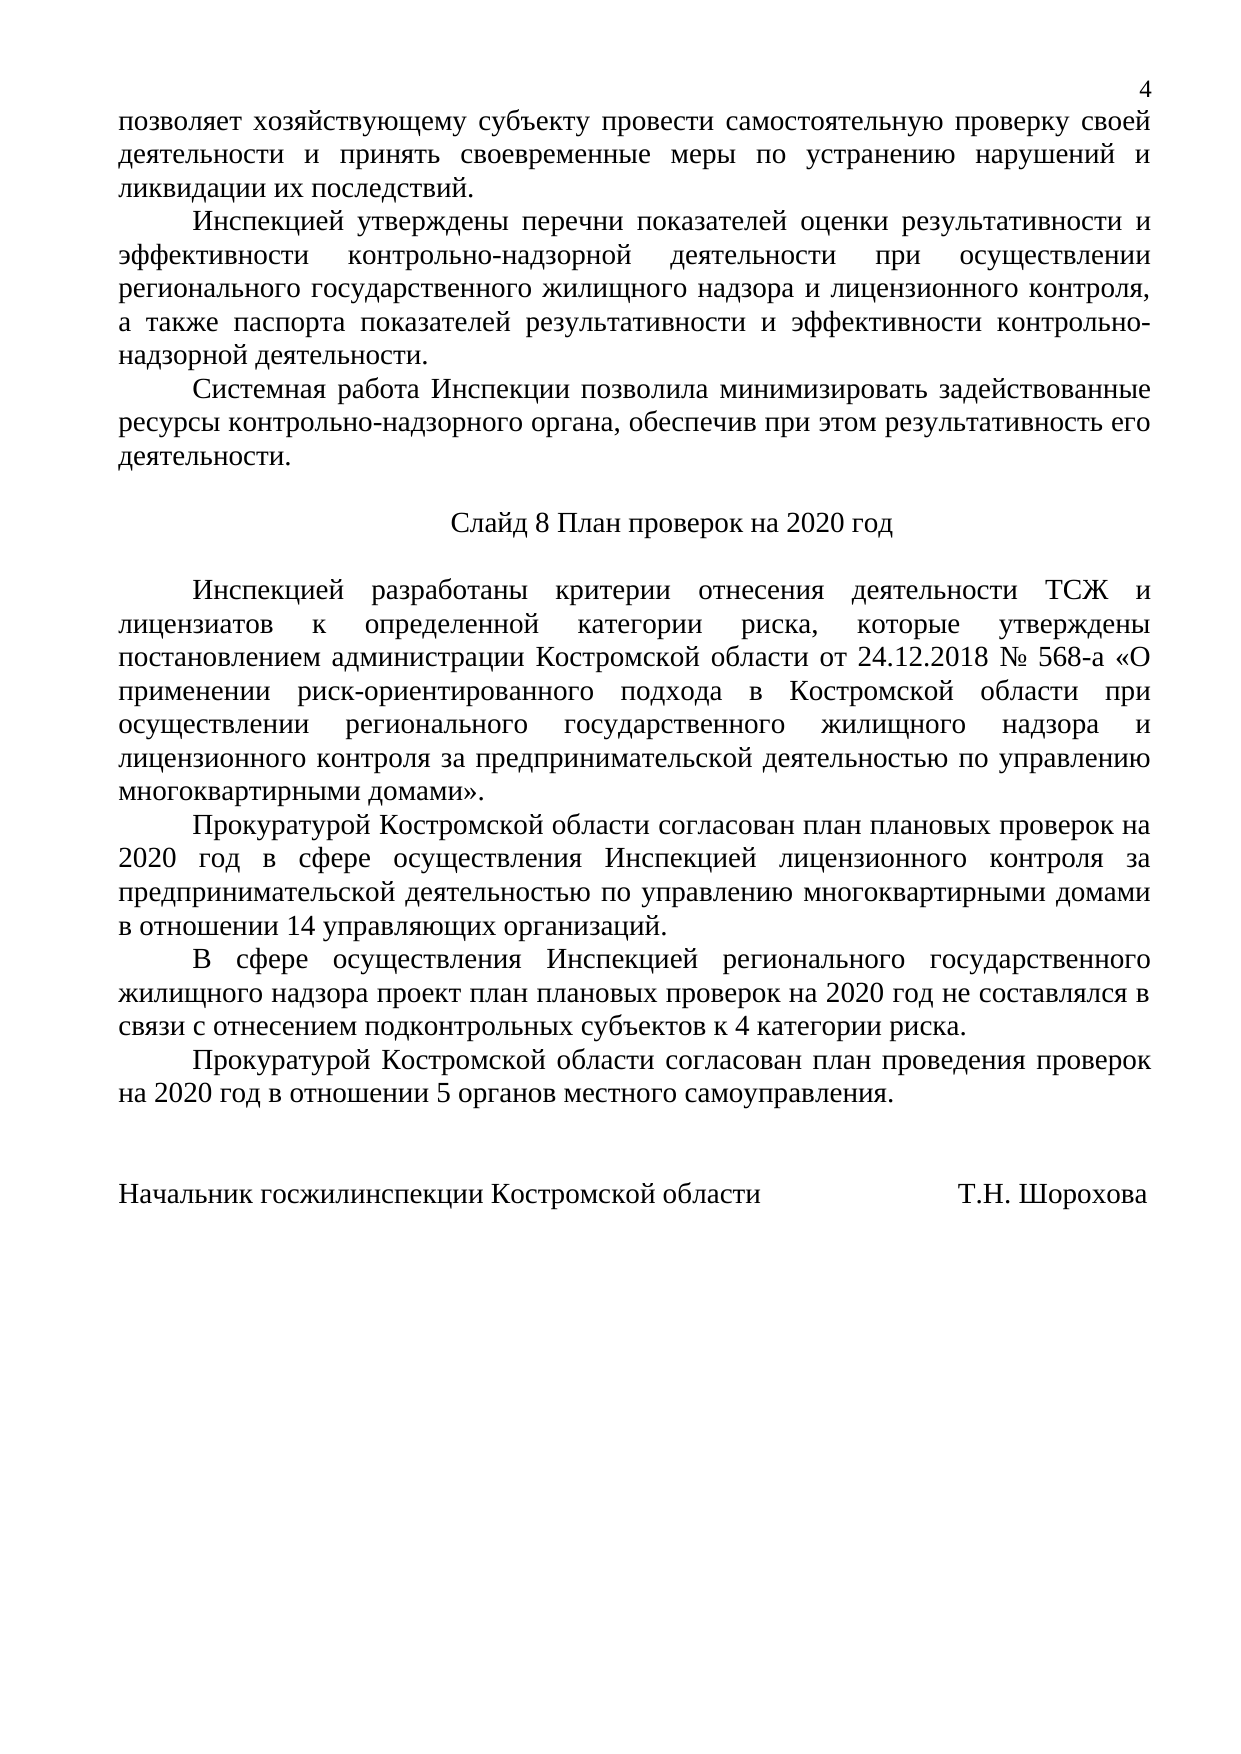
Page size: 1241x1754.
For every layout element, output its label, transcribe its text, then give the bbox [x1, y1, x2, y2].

text Инспекцией разработаны критерии отнесения деятельности ТСЖ и лицензиатов к определенной категории риска, которые утверждены постановлением администрации Костромской области от 24.12.2018 № 568-а «О применении риск-ориентированного подхода в Костромской области при осуществлении регионального государственного жилищного надзора и лицензионного контроля за предпринимательской деятельностью по управлению многоквартирными домами». [118, 572, 1152, 807]
text Прокуратурой Костромской области согласован план проведения проверок на 2020 год в отношении 5 органов местного самоуправления. [118, 1042, 1152, 1109]
text В сфере осуществления Инспекцией регионального государственного жилищного надзора проект план плановых проверок на 2020 год не составлялся в связи с отнесением подконтрольных субъектов к 4 категории риска. [118, 941, 1152, 1042]
text Системная работа Инспекции позволила минимизировать задействованные ресурсы контрольно-надзорного органа, обеспечив при этом результативность его деятельности. [118, 371, 1152, 472]
text Инспекцией утверждены перечни показателей оценки результативности и эффективности контрольно-надзорной деятельности при осуществлении регионального государственного жилищного надзора и лицензионного контроля, а также паспорта показателей результативности и эффективности контрольно-надзорной деятельности. [118, 203, 1152, 371]
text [118, 103, 1152, 203]
text Слайд 8 План проверок на 2020 год [118, 505, 1152, 539]
text Начальник госжилинспекции Костромской области Т.Н. Шорохова [118, 1176, 1152, 1209]
text Прокуратурой Костромской области согласован план плановых проверок на 2020 год в сфере осуществления Инспекцией лицензионного контроля за предпринимательской деятельностью по управлению многоквартирными домами в отношении 14 управляющих организаций. [118, 807, 1152, 941]
